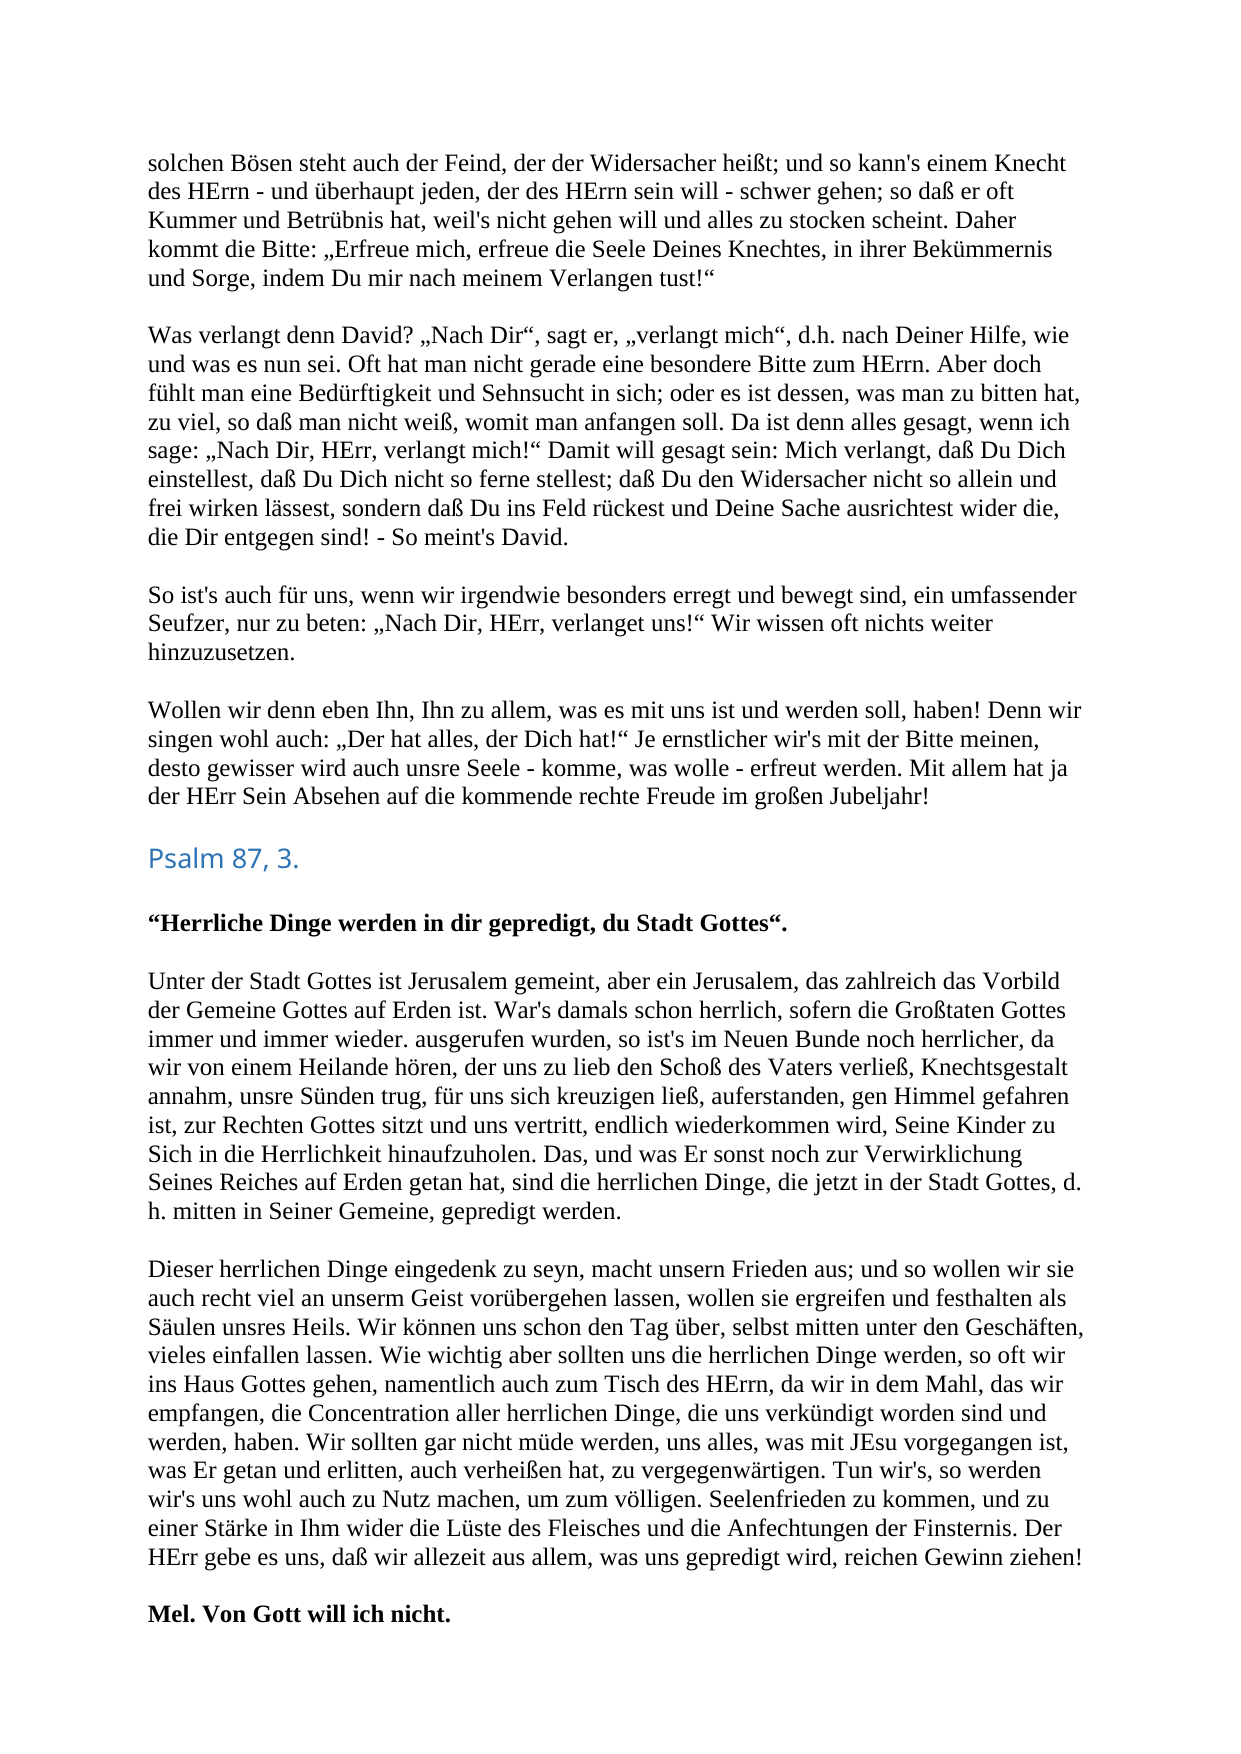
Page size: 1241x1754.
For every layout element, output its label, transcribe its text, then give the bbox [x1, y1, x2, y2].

text Was verlangt denn David? „Nach Dir“, sagt er, „verlangt mich“, d.h. nach Deiner Hilfe, wie und was es nun sei. Oft hat man nicht gerade eine besondere Bitte zum HErrn. Aber doch fühlt man eine Bedürftigkeit und Sehnsucht in sich; oder es ist dessen, was man zu bitten hat, zu viel, so daß man nicht weiß, womit man anfangen soll. Da ist denn alles gesagt, wenn ich sage: „Nach Dir, HErr, verlangt mich!“ Damit will gesagt sein: Mich verlangt, daß Du Dich einstellest, daß Du Dich nicht so ferne stellest; daß Du den Widersacher nicht so allein und frei wirken lässest, sondern daß Du ins Feld rückest und Deine Sache ausrichtest wider die, die Dir entgegen sind! - So meint's David. [148, 522, 1093, 752]
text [148, 148, 1093, 205]
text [148, 1456, 1093, 1628]
text „Die Seele Deines Knechtes“, sagt David, d. h. des Mannes, der in Deinem Dienste steht, der also Deine Sache vertritt. Dies war bei David der Fall - und doch muß. er so viele Schwierigkeiten finden in dem, was ihm obliegt. Mit Leuten, die es anders wollten als er, hat er viel zu kämpfen gehabt. Die waren seine Widersacher, die ihn in allem hinderten. Hinter solchen Bösen steht auch der Feind, der der Widersacher heißt; und so kann's einem Knecht des HErrn - und überhaupt jeden, der des HErrn sein will - schwer gehen; so daß er oft Kummer und Betrübnis hat, weil's nicht gehen will und alles zu stocken scheint. Daher kommt die Bitte: „Erfreue mich, erfreue die Seele Deines Knechtes, in ihrer Bekümmernis und Sorge, indem Du mir nach meinem Verlangen tust!“ [148, 234, 1093, 493]
text Unter der Stadt Gottes ist Jerusalem gemeint, aber ein Jerusalem, das zahlreich das Vorbild der Gemeine Gottes auf Erden ist. War's damals schon herrlich, sofern die Großtaten Gottes immer und immer wieder. ausgerufen wurden, so ist's im Neuen Bunde noch herrlicher, da wir von einem Heilande hören, der uns zu lieb den Schoß des Vaters verließ, Knechtsgestalt annahm, unsre Sünden trug, für uns sich kreuzigen ließ, auferstanden, gen Himmel gefahren ist, zur Rechten Gottes sitzt und uns vertritt, endlich wiederkommen wird, Seine Kinder zu Sich in die Herrlichkeit hinaufzuholen. Das, und was Er sonst noch zur Verwirklichung Seines Reiches auf Erden getan hat, sind die herrlichen Dinge, die jetzt in der Stadt Gottes, d. h. mitten in Seiner Gemeine, gepredigt werden. [148, 1168, 1093, 1427]
subtitle Psalm 87, 3. [148, 1041, 1093, 1078]
text Wollen wir denn eben Ihn, Ihn zu allem, was es mit uns ist und werden soll, haben! Denn wir singen wohl auch: „Der hat alles, der Dich hat!“ Je ernstlicher wir's mit der Bitte meinen, desto gewisser wird auch unsre Seele - komme, was wolle - erfreut werden. Mit allem hat ja der HErr Sein Absehen auf die kommende rechte Freude im großen Jubeljahr! [148, 897, 1093, 1012]
text “Herrliche Dinge werden in dir gepredigt, du Stadt Gottes“. [148, 1110, 1093, 1139]
text So ist's auch für uns, wenn wir irgendwie besonders erregt und bewegt sind, ein umfassender Seufzer, nur zu beten: „Nach Dir, HErr, verlanget uns!“ Wir wissen oft nichts weiter hinzuzusetzen. [148, 781, 1093, 868]
